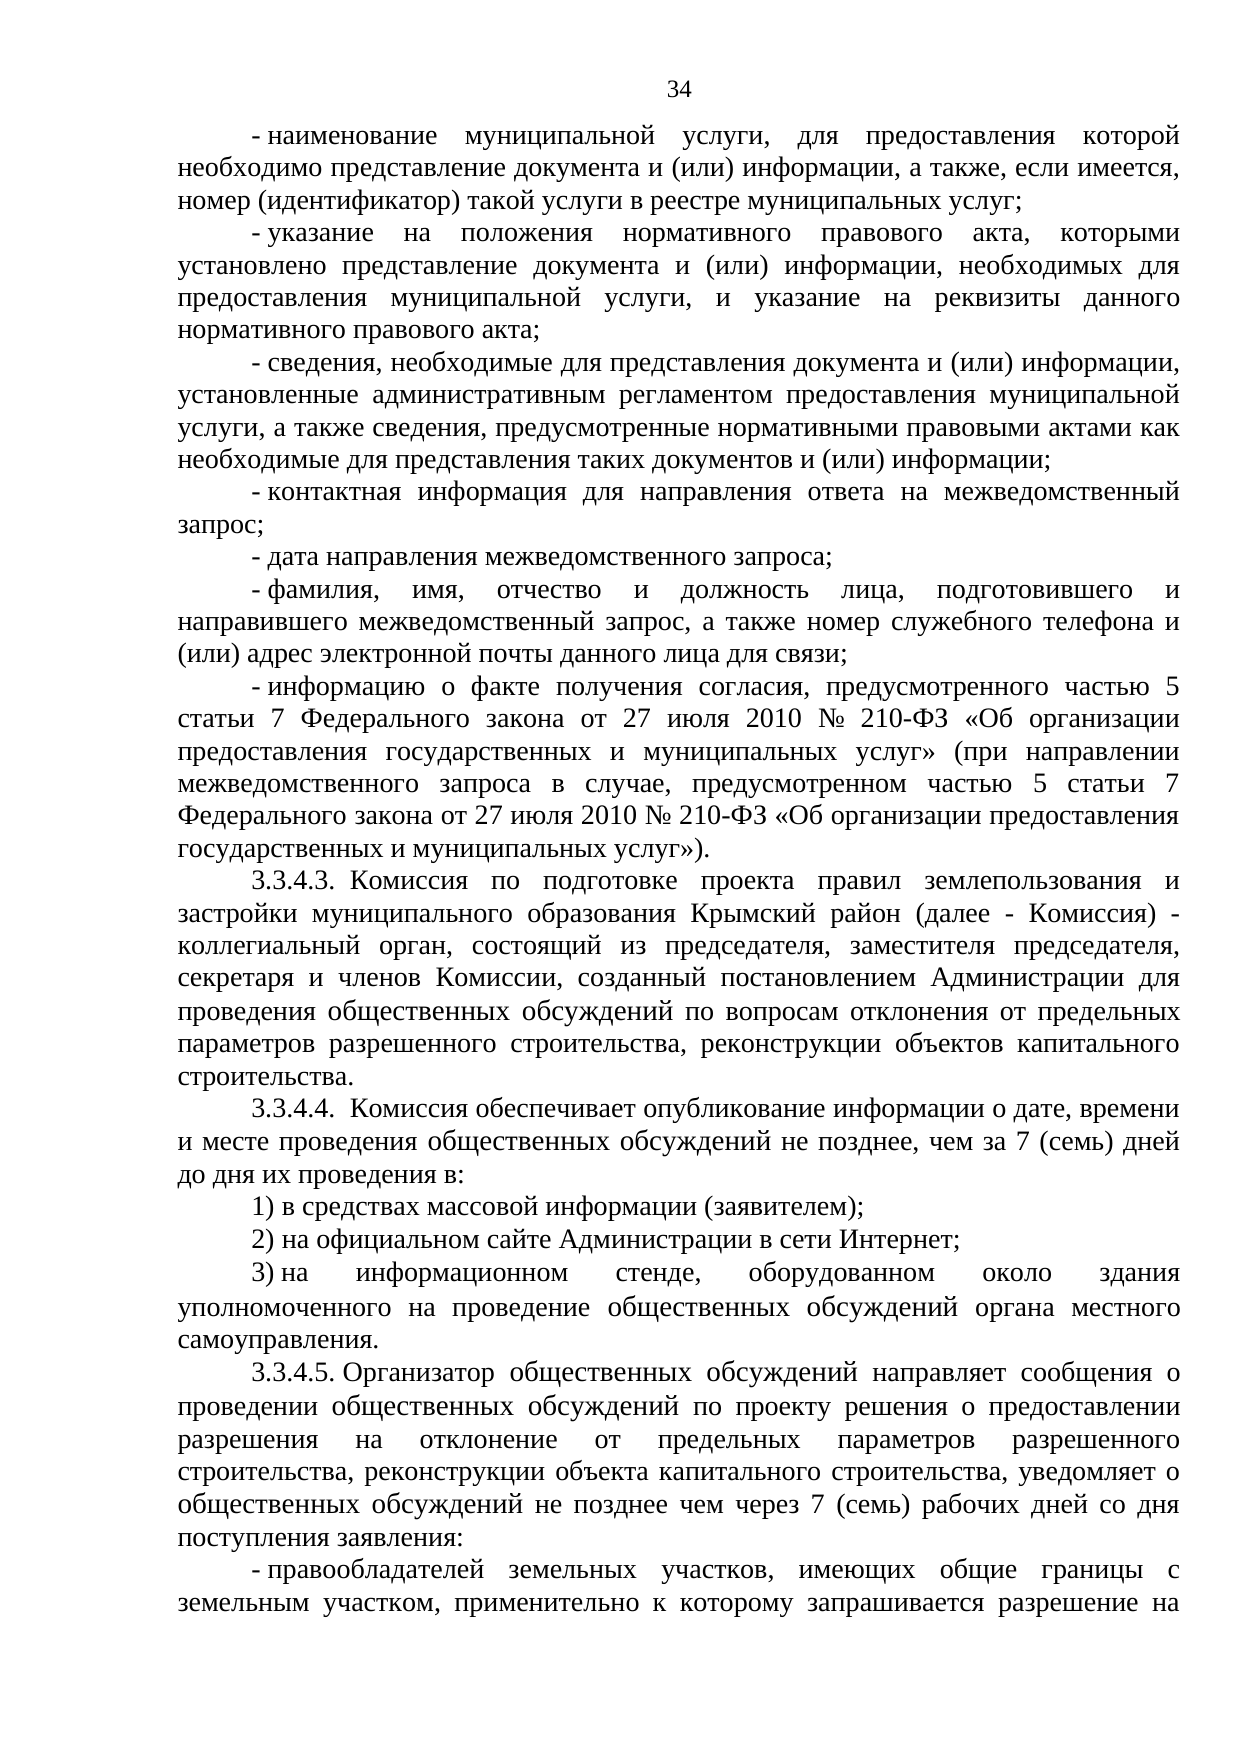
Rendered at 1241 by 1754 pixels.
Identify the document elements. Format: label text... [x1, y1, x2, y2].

text - указание на положения нормативного правового акта, которыми установлено представление документа и (или) информации, необходимых для предоставления муниципальной услуги, и указание на реквизиты данного нормативного правового акта; [177, 215, 1181, 345]
text 3.3.4.4. Комиссия обеспечивает опубликование информации о дате, времени и месте проведения общественных обсуждений не позднее, чем за 7 (семь) дней до дня их проведения в: [177, 1091, 1181, 1189]
text 2) на официальном сайте Администрации в сети Интернет; [177, 1222, 1181, 1254]
text - сведения, необходимые для представления документа и (или) информации, установленные административным регламентом предоставления муниципальной услуги, а также сведения, предусмотренные нормативными правовыми актами как необходимые для представления таких документов и (или) информации; [177, 345, 1181, 474]
text 1) в средствах массовой информации (заявителем); [177, 1189, 1181, 1222]
text - контактная информация для направления ответа на межведомственный запрос; [177, 474, 1181, 539]
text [177, 1552, 1181, 1617]
text 3.3.4.5. Организатор общественных обсуждений направляет сообщения о проведении общественных обсуждений по проекту решения о предоставлении разрешения на отклонение от предельных параметров разрешенного строительства, реконструкции объекта капитального строительства, уведомляет о общественных обсуждений не позднее чем через 7 (семь) рабочих дней со дня поступления заявления: [177, 1354, 1181, 1552]
text 3.3.4.3. Комиссия по подготовке проекта правил землепользования и застройки муниципального образования Крымский район (далее - Комиссия) - коллегиальный орган, состоящий из председателя, заместителя председателя, секретаря и членов Комиссии, созданный постановлением Администрации для проведения общественных обсуждений по вопросам отклонения от предельных параметров разрешенного строительства, реконструкции объектов капитального строительства. [177, 863, 1181, 1091]
text - фамилия, имя, отчество и должность лица, подготовившего и направившего межведомственный запрос, а также номер служебного телефона и (или) адрес электронной почты данного лица для связи; [177, 572, 1181, 669]
text - дата направления межведомственного запроса; [177, 539, 1181, 572]
text - информацию о факте получения согласия, предусмотренного частью 5 статьи 7 Федерального закона от 27 июля 2010 № 210-ФЗ «Об организации предоставления государственных и муниципальных услуг» (при направлении межведомственного запроса в случае, предусмотренном частью 5 статьи 7 Федерального закона от 27 июля 2010 № 210-ФЗ «Об организации предоставления государственных и муниципальных услуг»). [177, 669, 1181, 863]
text - наименование муниципальной услуги, для предоставления которой необходимо представление документа и (или) информации, а также, если имеется, номер (идентификатор) такой услуги в реестре муниципальных услуг; [177, 118, 1181, 215]
text 3) на информационном стенде, оборудованном около здания уполномоченного на проведение общественных обсуждений органа местного самоуправления. [177, 1254, 1181, 1354]
